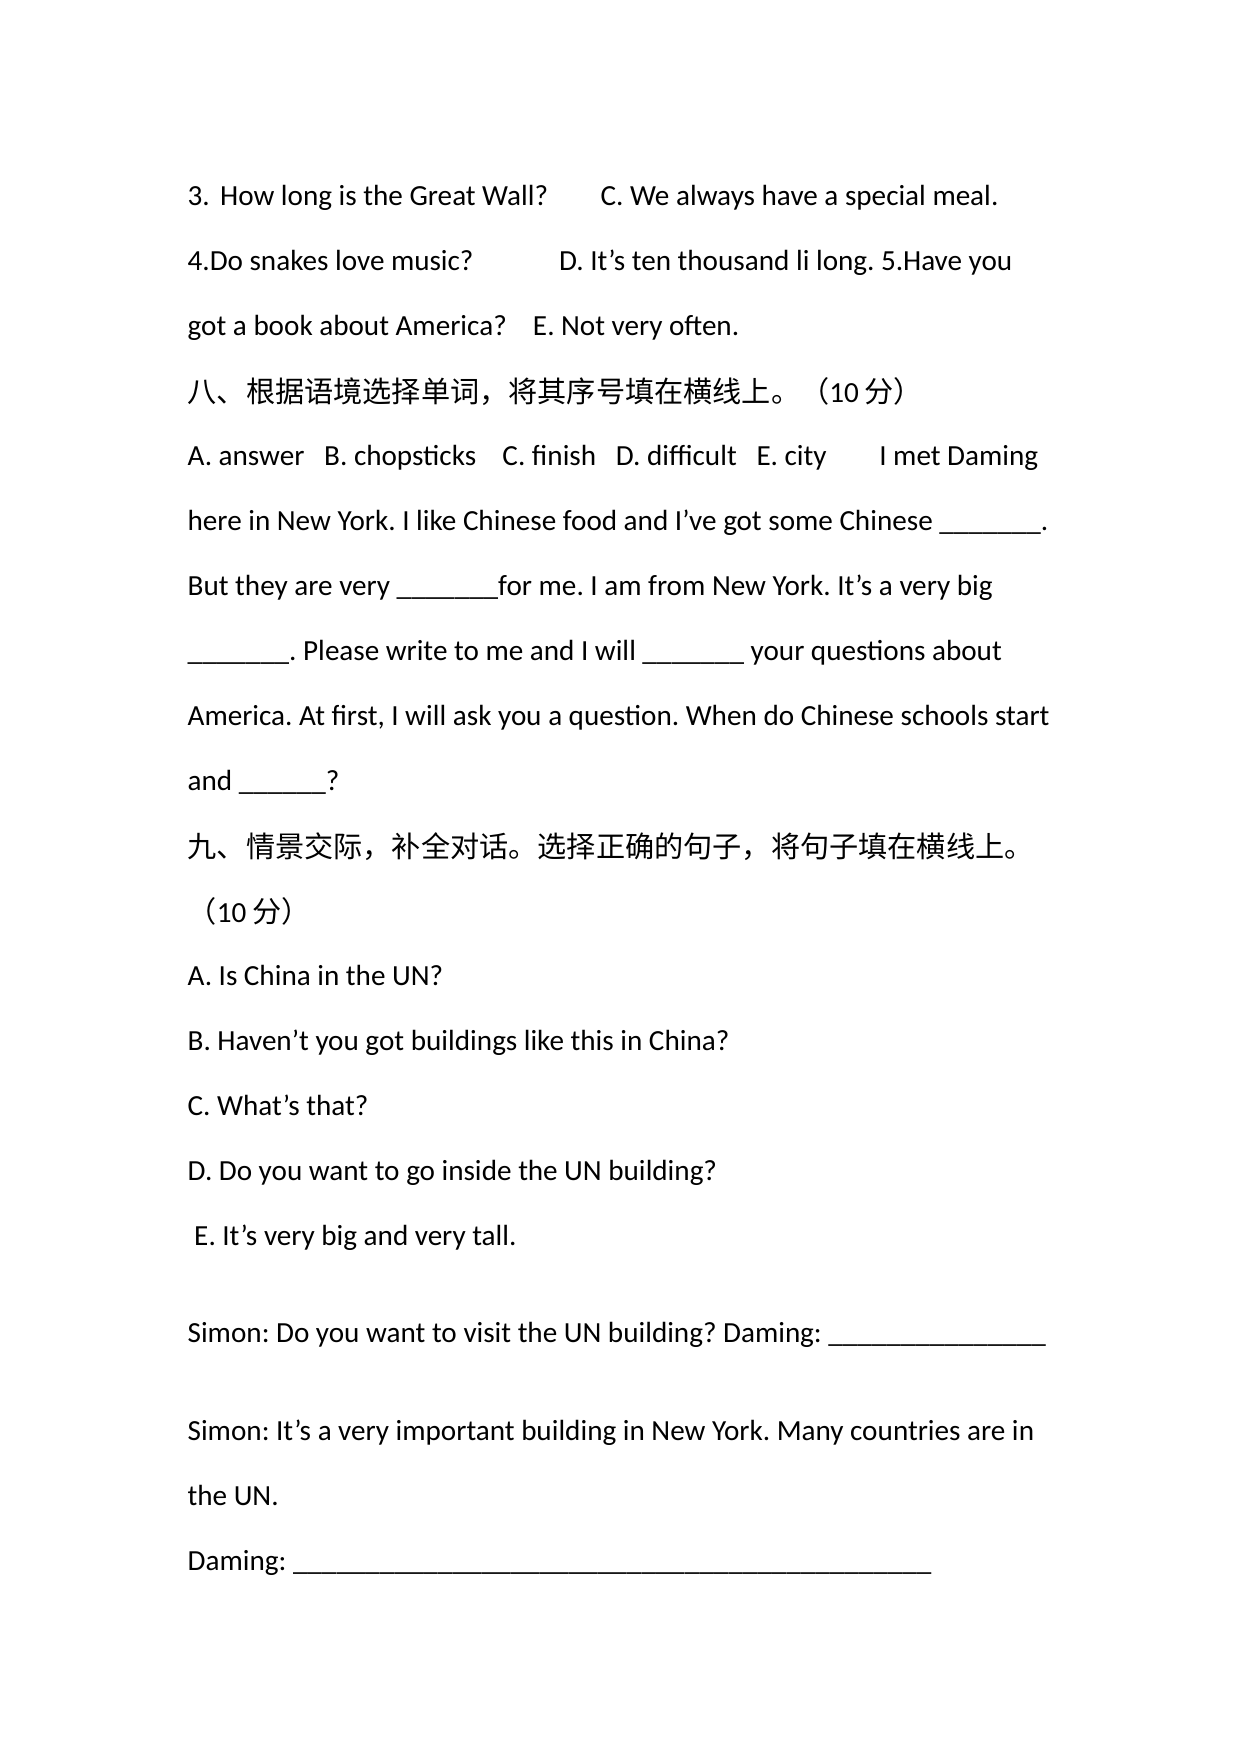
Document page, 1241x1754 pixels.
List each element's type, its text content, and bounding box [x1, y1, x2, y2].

list 九、情景交际，补全对话。选择正确的句子，将句子填在横线上。（10分） [187, 812, 1053, 942]
list A. answer B. chopsticks C. finish D. difficult E. city I met Daming here in New York. I like Chinese food and I’ve got some Chinese _______. But they are very _______for me. I am from New York. It’s a very big _______. Please write to me and I will _______ your questions about America. At first, I will ask you a question. When do Chinese schools start and ______? [187, 422, 1053, 812]
list A. Is China in the UN? [187, 942, 1053, 1007]
list B. Haven’t you got buildings like this in China? [187, 1007, 1053, 1072]
list How long is the Great Wall? C. We always have a special meal. 4.Do snakes love music? D. It’s ten thousand li long. 5.Have you got a book about America? E. Not very often. [187, 162, 1053, 357]
list E. It’s very big and very tall. [187, 1202, 1053, 1267]
list D. Do you want to go inside the UN building? [187, 1137, 1053, 1202]
list Daming: ____________________________________________ [187, 1527, 1053, 1592]
list Simon: It’s a very important building in New York. Many countries are in the UN. [187, 1397, 1053, 1527]
list C. What’s that? [187, 1072, 1053, 1137]
list Simon: Do you want to visit the UN building? Daming: _______________ [187, 1299, 1053, 1364]
list 八、根据语境选择单词，将其序号填在横线上。（10分） [187, 357, 1053, 422]
